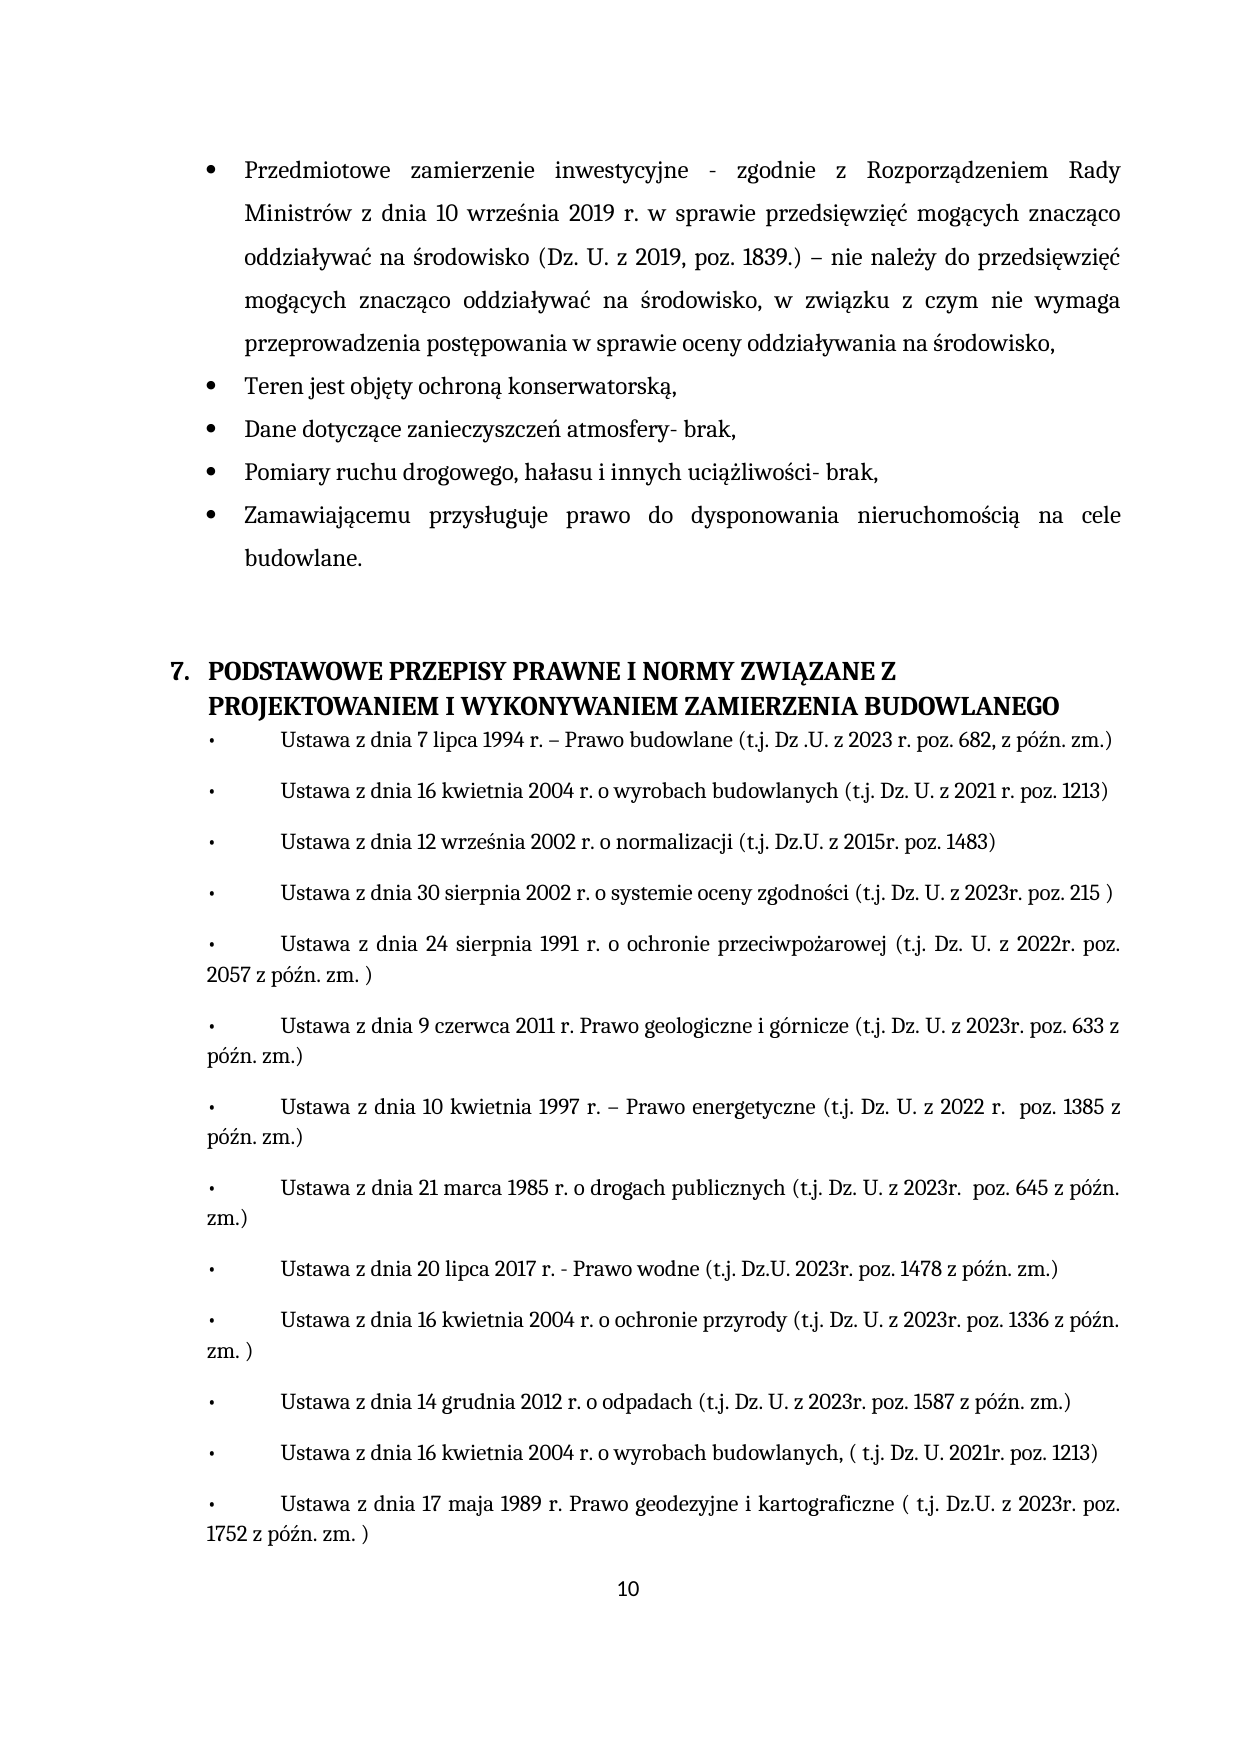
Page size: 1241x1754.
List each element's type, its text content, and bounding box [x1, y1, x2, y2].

text • Ustawa z dnia 20 lipca 2017 r. - Prawo wodne (t.j. Dz.U. 2023r. poz. 1478 z późn. zm.) [207, 1256, 1122, 1282]
list Dane dotyczące zanieczyszczeń atmosfery- brak, [207, 415, 1122, 444]
text • Ustawa z dnia 21 marca 1985 r. o drogach publicznych (t.j. Dz. U. z 2023r. poz. 645 z późn. zm.) [207, 1175, 1122, 1231]
text • Ustawa z dnia 7 lipca 1994 r. – Prawo budowlane (t.j. Dz .U. z 2023 r. poz. 682, z późn. zm.) [207, 727, 1122, 753]
list Teren jest objęty ochroną konserwatorską, [207, 372, 1122, 401]
text • Ustawa z dnia 14 grudnia 2012 r. o odpadach (t.j. Dz. U. z 2023r. poz. 1587 z późn. zm.) [207, 1388, 1122, 1415]
text • Ustawa z dnia 16 kwietnia 2004 r. o ochronie przyrody (t.j. Dz. U. z 2023r. poz. 1336 z późn. zm. ) [207, 1307, 1122, 1364]
subtitle PODSTAWOWE PRZEPISY PRAWNE I NORMY ZWIĄZANE Z PROJEKTOWANIEM I WYKONYWANIEM ZAMIERZENIA BUDOWLANEGO [170, 656, 1122, 722]
text • Ustawa z dnia 16 kwietnia 2004 r. o wyrobach budowlanych (t.j. Dz. U. z 2021 r. poz. 1213) [207, 778, 1122, 804]
text • Ustawa z dnia 9 czerwca 2011 r. Prawo geologiczne i górnicze (t.j. Dz. U. z 2023r. poz. 633 z późn. zm.) [207, 1012, 1122, 1069]
text • Ustawa z dnia 16 kwietnia 2004 r. o wyrobach budowlanych, ( t.j. Dz. U. 2021r. poz. 1213) [207, 1439, 1122, 1466]
text • Ustawa z dnia 17 maja 1989 r. Prawo geodezyjne i kartograficzne ( t.j. Dz.U. z 2023r. poz. 1752 z późn. zm. ) [207, 1491, 1122, 1547]
text • Ustawa z dnia 12 września 2002 r. o normalizacji (t.j. Dz.U. z 2015r. poz. 1483) [207, 829, 1122, 855]
text • Ustawa z dnia 24 sierpnia 1991 r. o ochronie przeciwpożarowej (t.j. Dz. U. z 2022r. poz. 2057 z późn. zm. ) [207, 931, 1122, 988]
text • Ustawa z dnia 30 sierpnia 2002 r. o systemie oceny zgodności (t.j. Dz. U. z 2023r. poz. 215 ) [207, 880, 1122, 906]
list Przedmiotowe zamierzenie inwestycyjne - zgodnie z Rozporządzeniem Rady Ministrów z dnia 10 września 2019 r. w sprawie przedsięwzięć mogących znacząco oddziaływać na środowisko (Dz. U. z 2019, poz. 1839.) – nie należy do przedsięwzięć mogących znacząco oddziaływać na środowisko, w związku z czym nie wymaga przeprowadzenia postępowania w sprawie oceny oddziaływania na środowisko, [207, 156, 1122, 357]
list Pomiary ruchu drogowego, hałasu i innych uciążliwości- brak, [207, 458, 1122, 487]
text • Ustawa z dnia 10 kwietnia 1997 r. – Prawo energetyczne (t.j. Dz. U. z 2022 r. poz. 1385 z późn. zm.) [207, 1094, 1122, 1150]
list Zamawiającemu przysługuje prawo do dysponowania nieruchomością na cele budowlane. [207, 501, 1122, 573]
